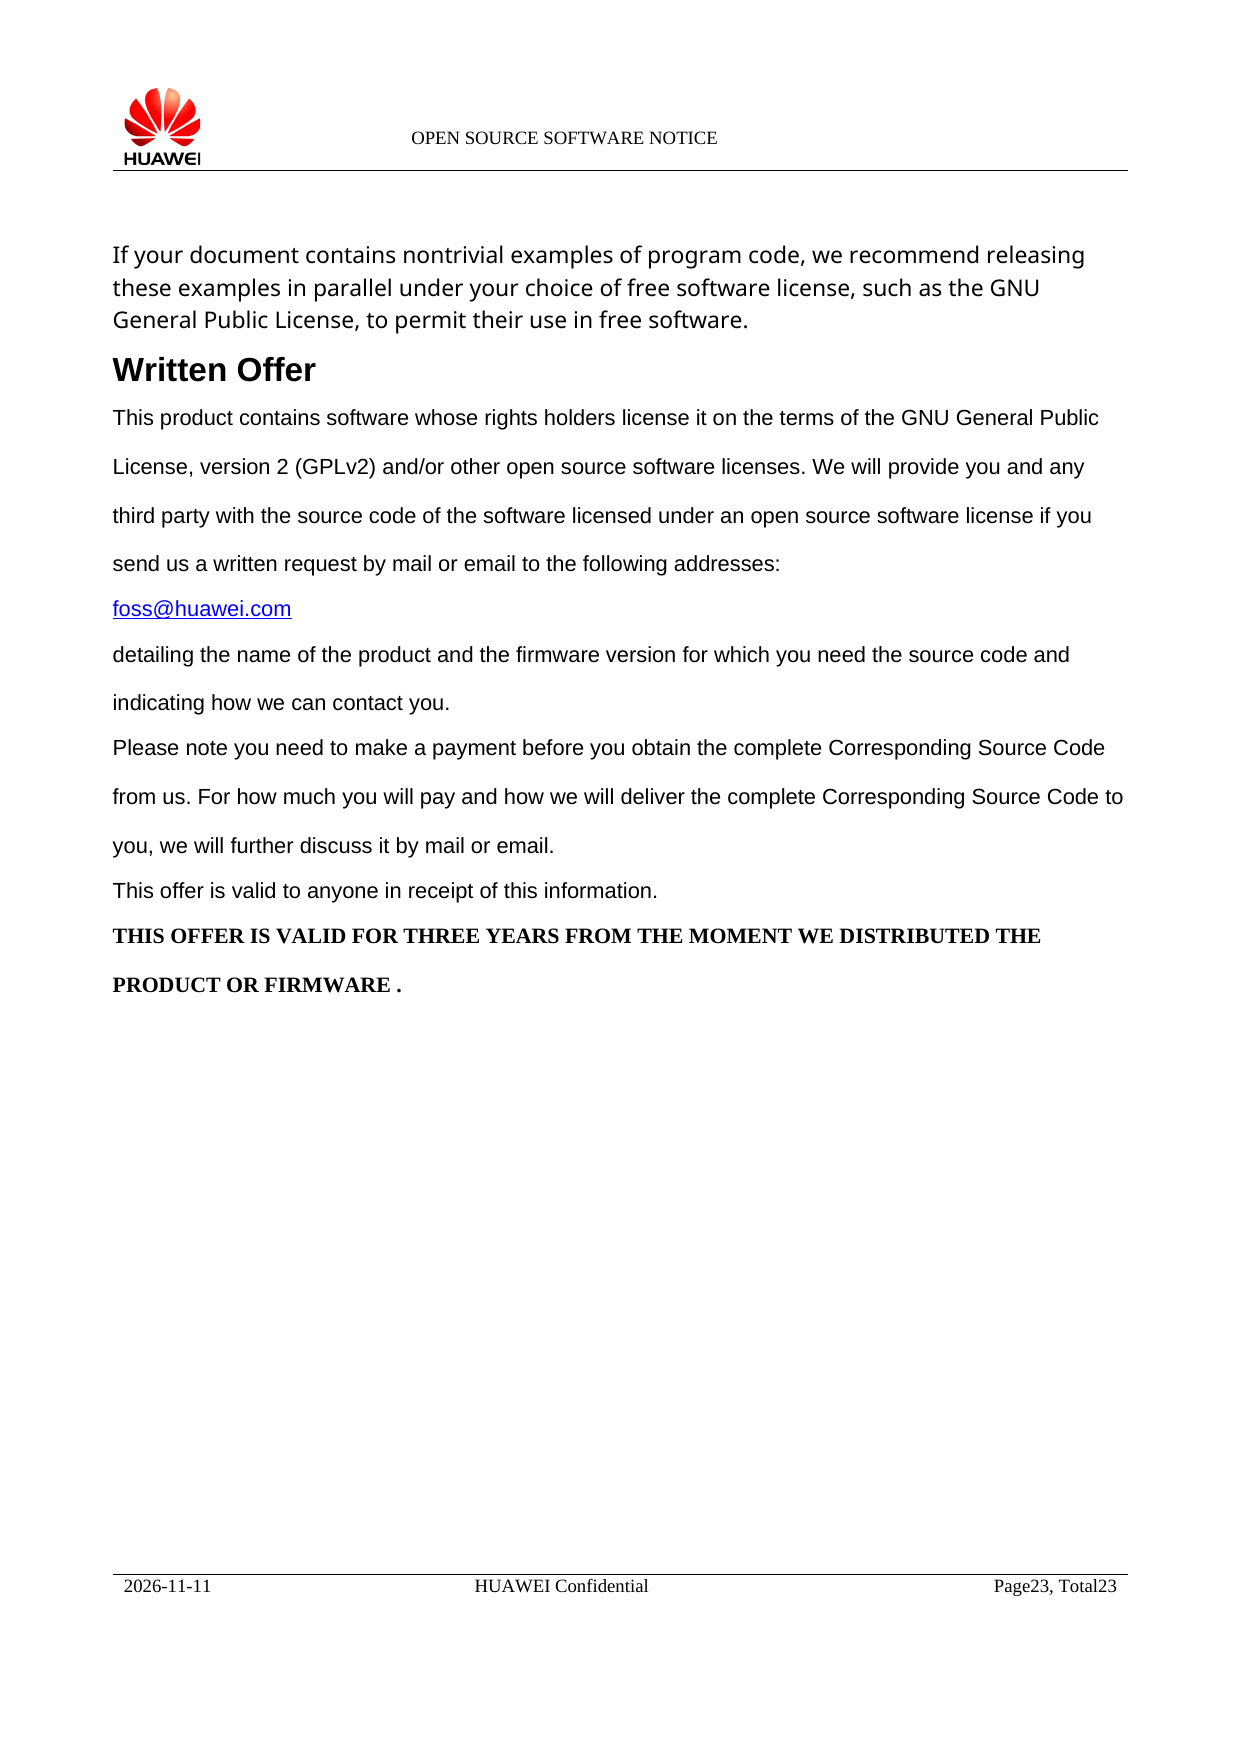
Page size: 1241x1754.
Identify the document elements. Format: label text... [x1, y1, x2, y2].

text This product contains software whose rights holders license it on the terms of the GNU General Public License, version 2 (GPLv2) and/or other open source software licenses. We will provide you and any third party with the source code of the software licensed under an open source software license if you send us a written request by mail or email to the following addresses: [112, 401, 1128, 580]
text If your document contains nontrivial examples of program code, we recommend releasing these examples in parallel under your choice of free software license, such as the GNU General Public License, to permit their use in free software. [112, 239, 1128, 336]
picture [124, 88, 201, 165]
text detailing the name of the product and the firmware version for which you need the source code and indicating how we can contact you. [112, 638, 1128, 719]
text This offer is valid to anyone in receipt of this information. [112, 874, 1128, 907]
text Please note you need to make a payment before you obtain the complete Corresponding Source Code from us. For how much you will pay and how we will deliver the complete Corresponding Source Code to you, we will further discuss it by mail or email. [112, 732, 1128, 862]
text Written Offer [112, 336, 1128, 401]
text This offer is valid for three years from the moment we distributed the product or firmware . [112, 919, 1128, 1001]
text foss@huawei.com [112, 593, 1128, 625]
